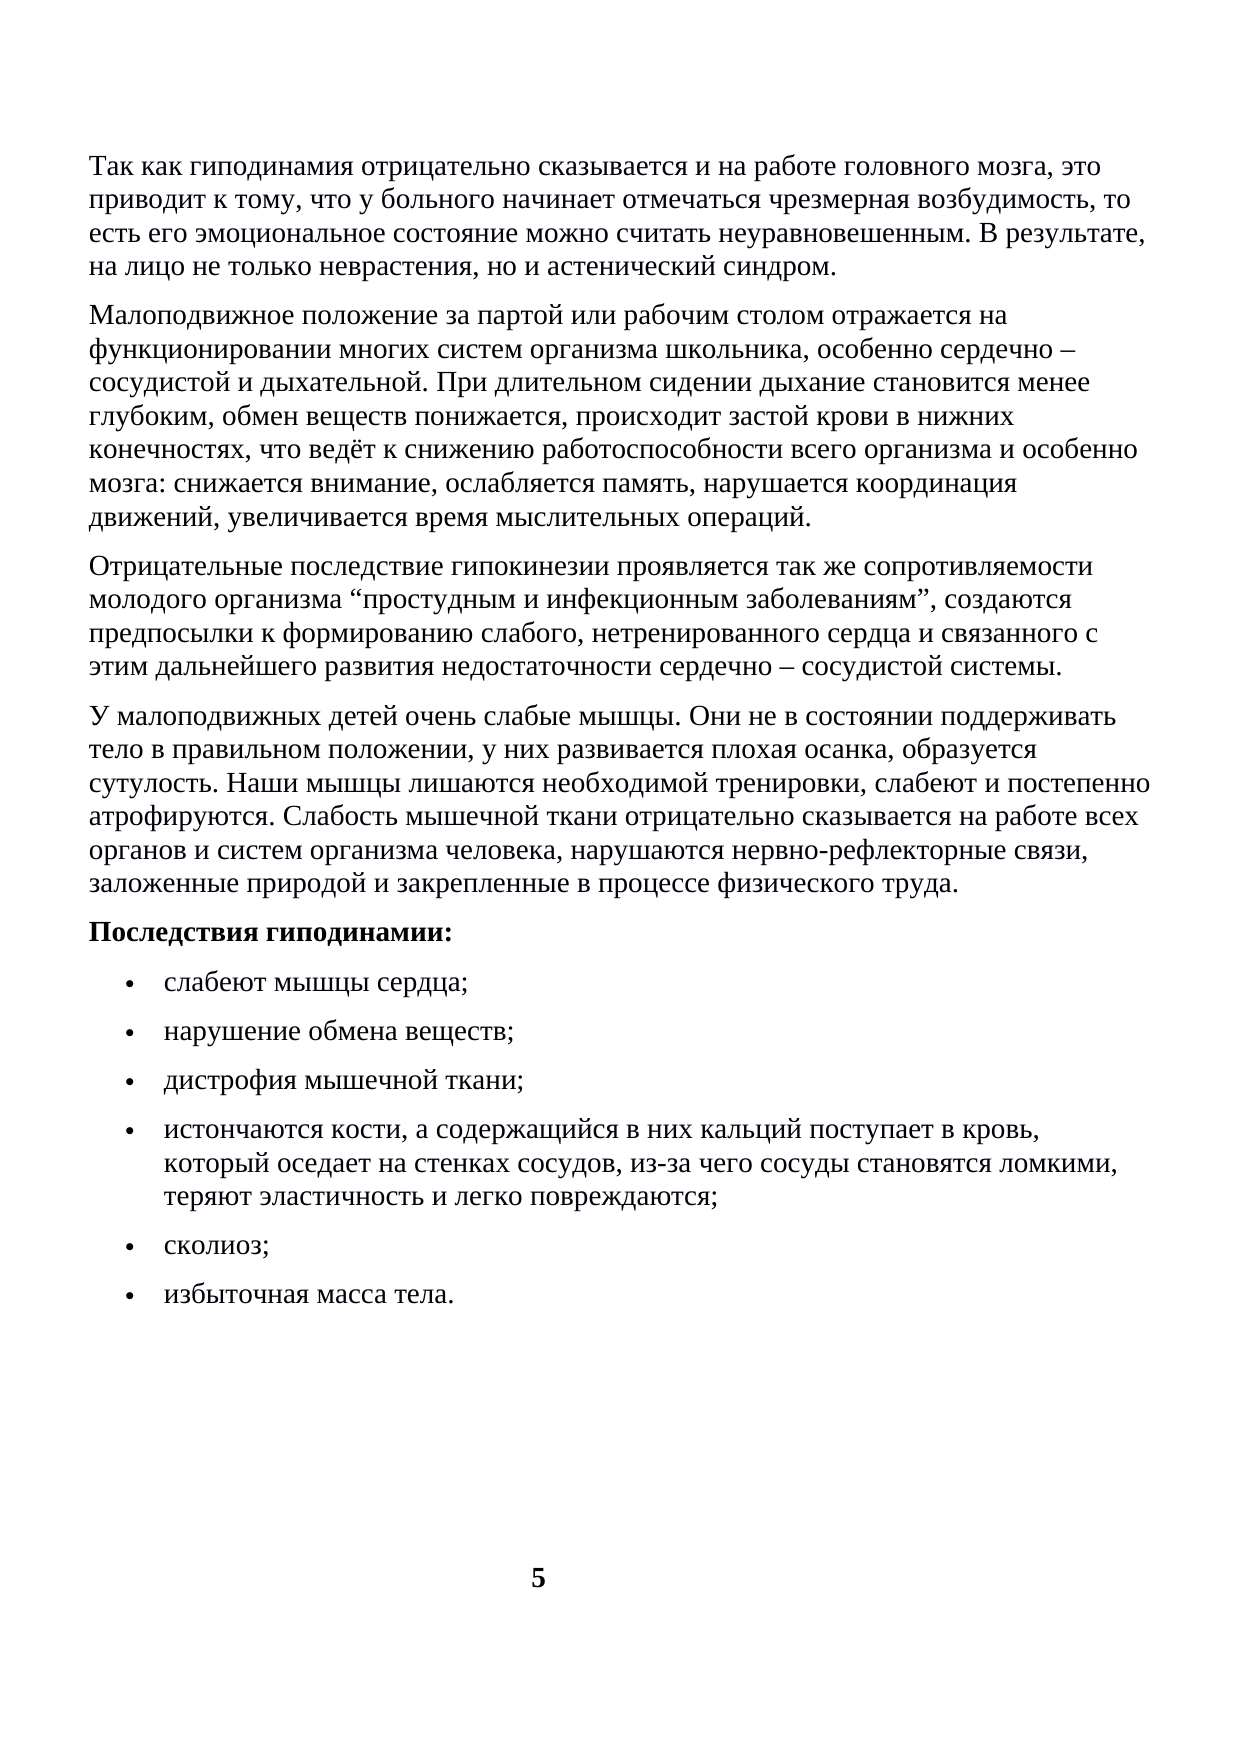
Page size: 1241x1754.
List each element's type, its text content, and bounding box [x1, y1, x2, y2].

list сколиоз; [126, 1227, 1152, 1261]
text Последствия гиподинамии: [89, 914, 1152, 948]
list избыточная масса тела. [126, 1277, 1152, 1310]
list истончаются кости, а содержащийся в них кальций поступает в кровь, который оседает на стенках сосудов, из-за чего сосуды становятся ломкими, теряют эластичность и легко повреждаются; [126, 1111, 1152, 1212]
text Малоподвижное положение за партой или рабочим столом отражается на функционировании многих систем организма школьника, особенно сердечно –сосудистой и дыхательной. При длительном сидении дыхание становится менее глубоким, обмен веществ понижается, происходит застой крови в нижних конечностях, что ведёт к снижению работоспособности всего организма и особенно мозга: снижается внимание, ослабляется память, нарушается координация движений, увеличивается время мыслительных операций. [89, 297, 1152, 532]
list слабеют мышцы сердца; [126, 964, 1152, 997]
list нарушение обмена веществ; [126, 1013, 1152, 1046]
text 5 [531, 1560, 1152, 1593]
list дистрофия мышечной ткани; [126, 1062, 1152, 1096]
text Так как гиподинамия отрицательно сказывается и на работе головного мозга, это приводит к тому, что у больного начинает отмечаться чрезмерная возбудимость, то есть его эмоциональное состояние можно считать неуравновешенным. В результате, на лицо не только неврастения, но и астенический синдром. [89, 148, 1152, 282]
text У малоподвижных детей очень слабые мышцы. Они не в состоянии поддерживать тело в правильном положении, у них развивается плохая осанка, образуется сутулость. Наши мышцы лишаются необходимой тренировки, слабеют и постепенно атрофируются. Слабость мышечной ткани отрицательно сказывается на работе всех органов и систем организма человека, нарушаются нервно-рефлекторные связи, заложенные природой и закрепленные в процессе физического труда. [89, 698, 1152, 899]
text Отрицательные последствие гипокинезии проявляется так же сопротивляемости молодого организма “простудным и инфекционным заболеваниям”, создаются предпосылки к формированию слабого, нетренированного сердца и связанного с этим дальнейшего развития недостаточности сердечно – сосудистой системы. [89, 548, 1152, 682]
